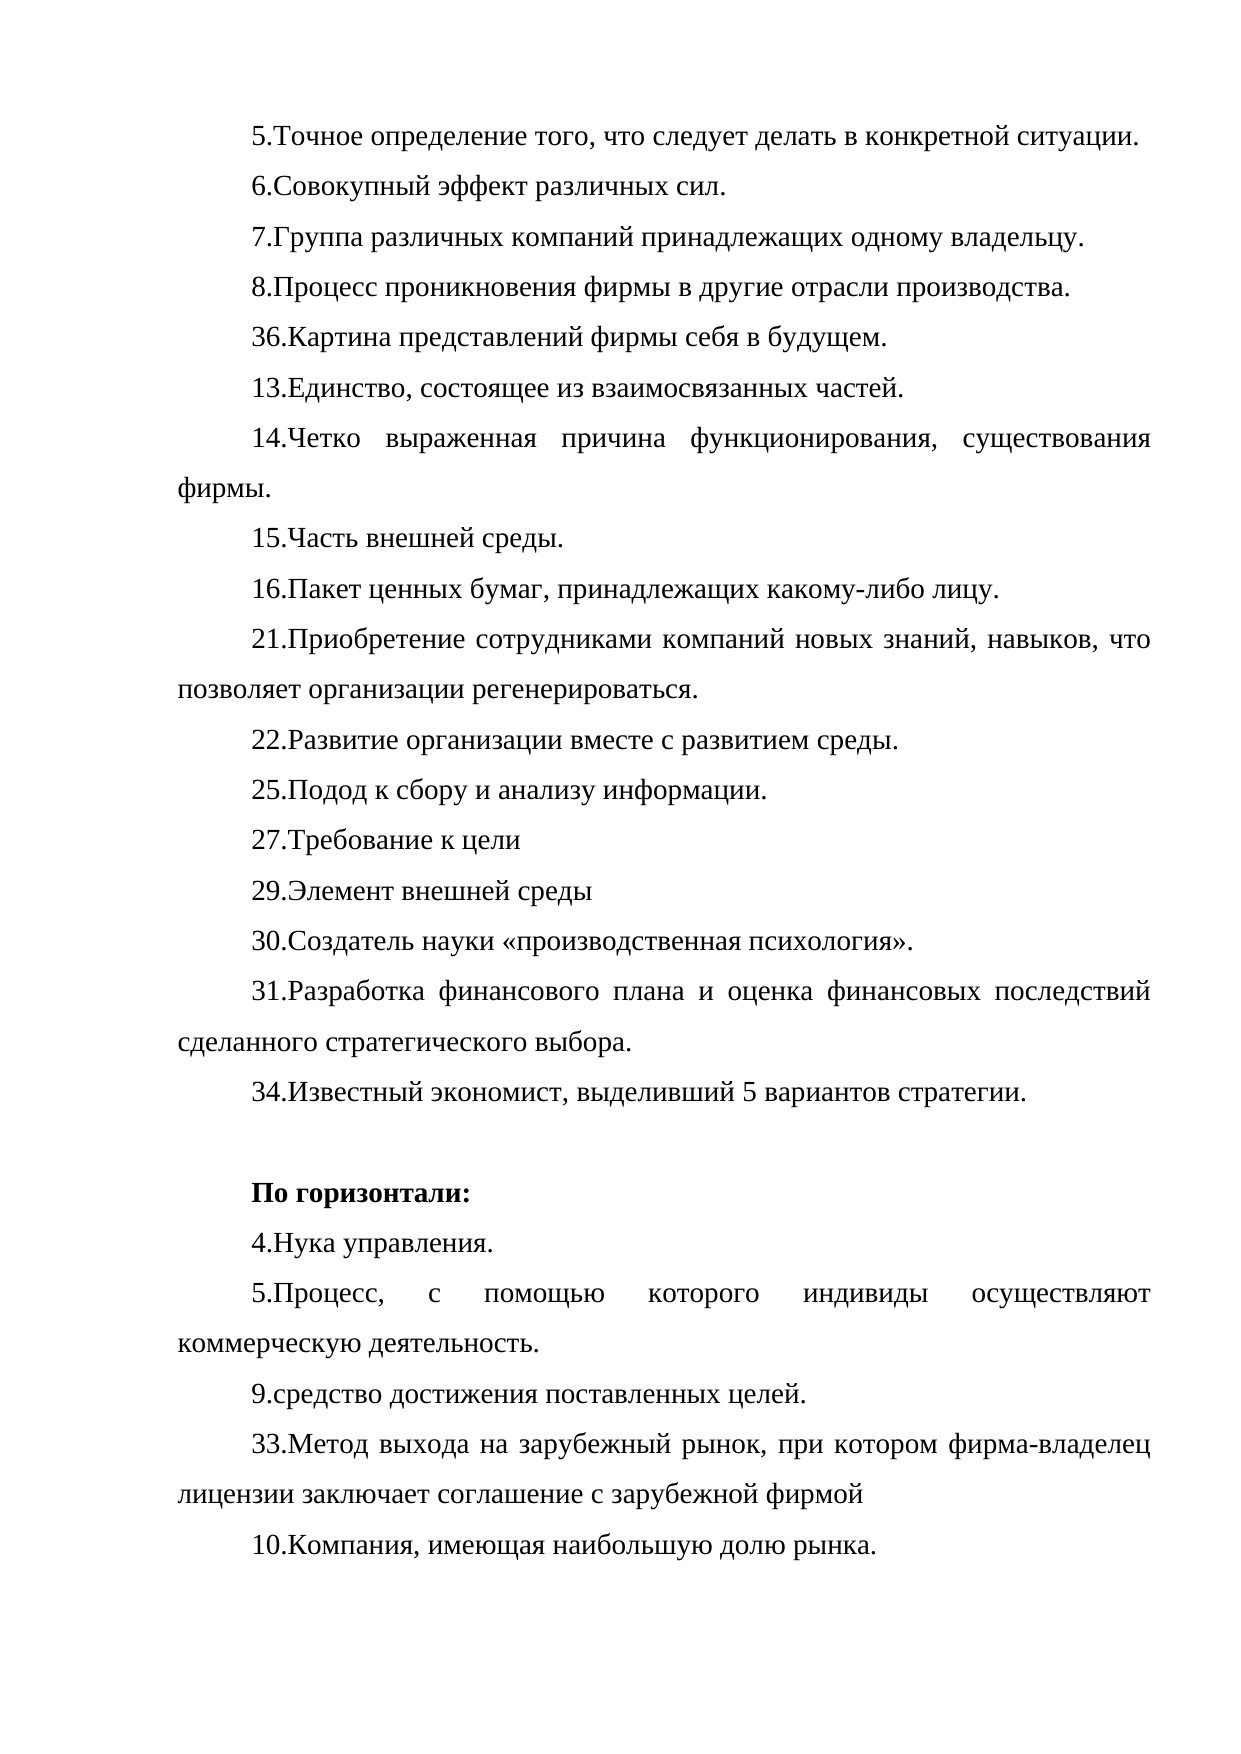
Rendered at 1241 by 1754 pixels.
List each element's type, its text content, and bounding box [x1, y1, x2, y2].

text 36.Картина представлений фирмы себя в будущем. [177, 319, 1152, 353]
text 22.Развитие организации вместе с развитием среды. [177, 722, 1152, 755]
text 5.Процесс, с помощью которого индивиды осуществляют коммерческую деятельность. [177, 1275, 1152, 1359]
text 29.Элемент внешней среды [177, 873, 1152, 906]
text 14.Четко выраженная причина функционирования, существования фирмы. [177, 420, 1152, 504]
text 31.Разработка финансового плана и оценка финансовых последствий сделанного стратегического выбора. [177, 973, 1152, 1057]
text 21.Приобретение сотрудниками компаний новых знаний, навыков, что позволяет организации регенерироваться. [177, 621, 1152, 705]
text 25.Подод к сбору и анализу информации. [177, 772, 1152, 806]
text 4.Нука управления. [177, 1225, 1152, 1258]
text 27.Требование к цели [177, 822, 1152, 856]
text 13.Единство, состоящее из взаимосвязанных частей. [177, 370, 1152, 403]
text 9.средство достижения поставленных целей. [177, 1376, 1152, 1409]
text 34.Известный экономист, выделивший 5 вариантов стратегии. [177, 1074, 1152, 1108]
text 33.Метод выхода на зарубежный рынок, при котором фирма-владелец лицензии заключает соглашение с зарубежной фирмой [177, 1426, 1152, 1510]
text 10.Компания, имеющая наибольшую долю рынка. [177, 1527, 1152, 1560]
text 16.Пакет ценных бумаг, принадлежащих какому-либо лицу. [177, 571, 1152, 604]
text 6.Совокупный эффект различных сил. [177, 168, 1152, 202]
text 7.Группа различных компаний принадлежащих одному владельцу. [177, 219, 1152, 252]
text 30.Создатель науки «производственная психология». [177, 923, 1152, 957]
text 8.Процесс проникновения фирмы в другие отрасли производства. [177, 269, 1152, 303]
text По горизонтали: [177, 1175, 1152, 1208]
text 15.Часть внешней среды. [177, 521, 1152, 554]
text 5.Точное определение того, что следует делать в конкретной ситуации. [177, 118, 1152, 152]
